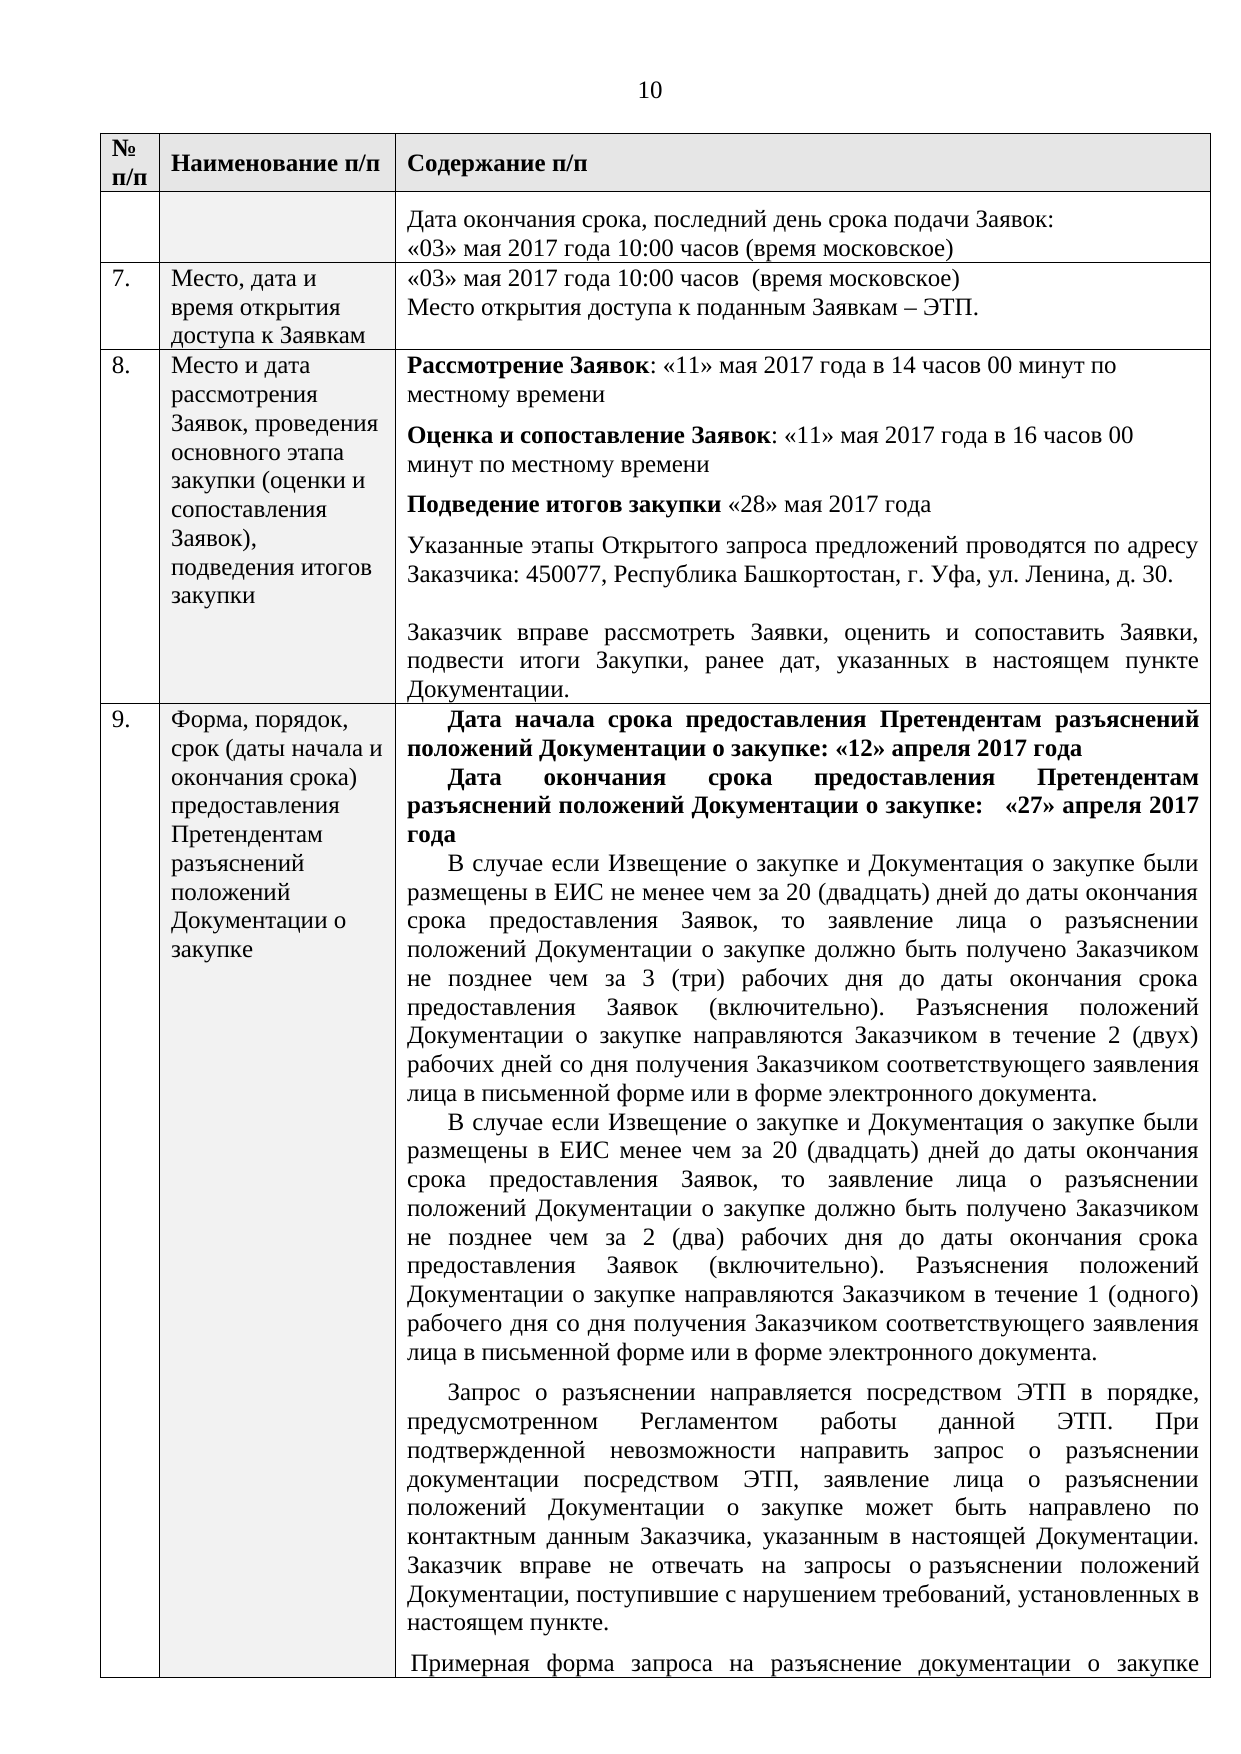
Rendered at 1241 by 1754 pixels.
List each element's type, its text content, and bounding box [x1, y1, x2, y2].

table_cell [101, 704, 159, 1677]
table_cell [101, 350, 159, 703]
table_header Наименование п/п [160, 134, 395, 191]
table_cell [396, 192, 1210, 262]
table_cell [396, 704, 1210, 1677]
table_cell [160, 192, 395, 262]
table_cell [101, 263, 159, 349]
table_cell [160, 704, 395, 1677]
table_cell Рассмотрение Заявок: «11» мая 2017 года в 14 часов 00 минут по местному времени Оценка и сопоставление Заявок: «11» мая 2017 года в 16 часов 00 минут по местному времени Подведение итогов закупки «28» мая 2017 года Указанные этапы Открытого запроса предложений проводятся по адресу Заказчика: 450077, Республика Башкортостан, г. Уфа, ул. Ленина, д. 30. Заказчик вправе рассмотреть Заявки, оценить и сопоставить Заявки, подвести итоги Закупки, ранее дат, указанных в настоящем пункте Документации. [396, 350, 1210, 703]
table_cell Место, дата и время открытия доступа к Заявкам [160, 263, 395, 349]
table_header № п/п [101, 134, 159, 191]
table_cell Место и дата рассмотрения Заявок, проведения основного этапа закупки (оценки и сопоставления Заявок), подведения итогов закупки [160, 350, 395, 703]
table_cell «03» мая 2017 года 10:00 часов (время московское) Место открытия доступа к поданным Заявкам – ЭТП. [396, 263, 1210, 349]
table_header Содержание п/п [396, 134, 1210, 191]
table_cell [101, 192, 159, 262]
